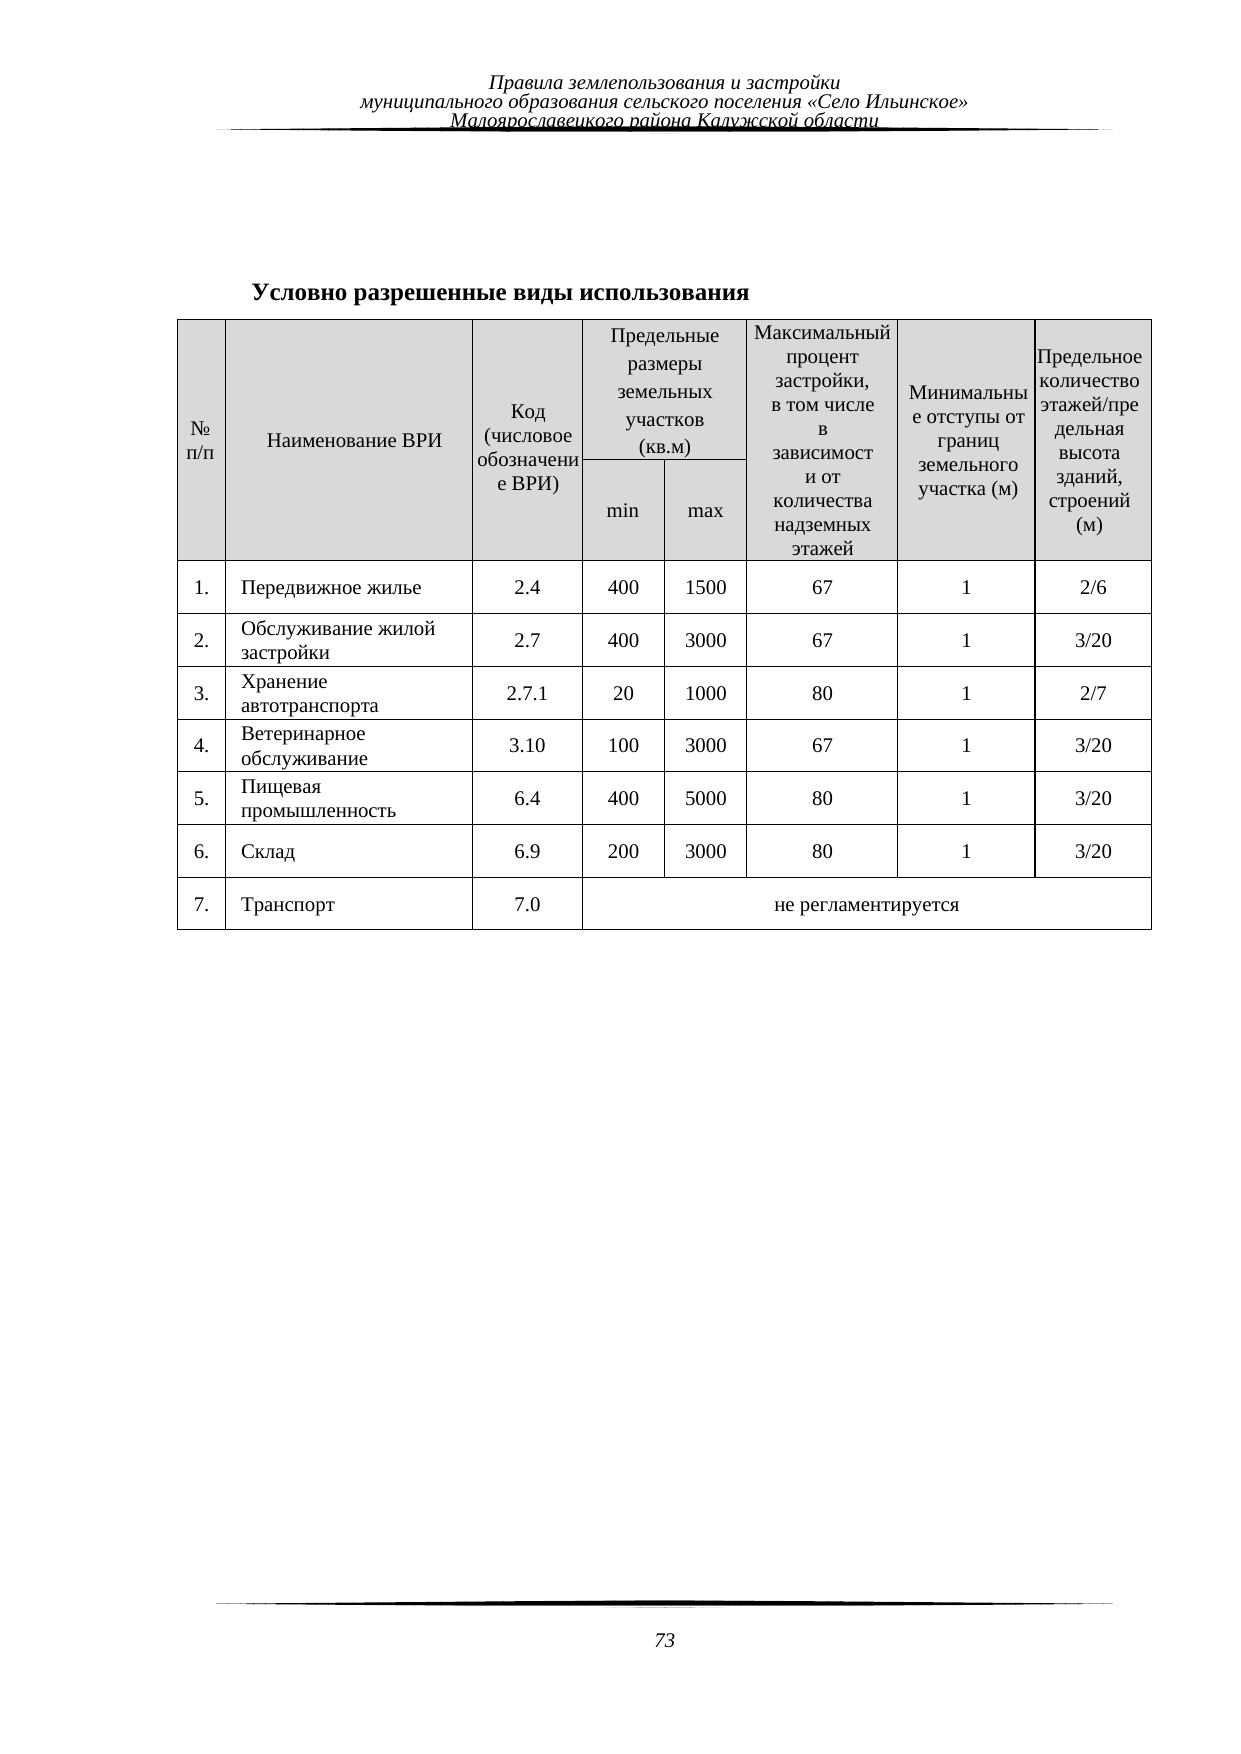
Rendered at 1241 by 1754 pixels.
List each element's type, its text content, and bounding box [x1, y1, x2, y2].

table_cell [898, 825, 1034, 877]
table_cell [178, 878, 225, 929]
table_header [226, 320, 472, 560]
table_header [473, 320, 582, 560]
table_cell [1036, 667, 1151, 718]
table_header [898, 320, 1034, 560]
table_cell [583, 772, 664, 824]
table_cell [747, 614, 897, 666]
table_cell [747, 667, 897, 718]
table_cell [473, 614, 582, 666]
picture [215, 125, 1113, 134]
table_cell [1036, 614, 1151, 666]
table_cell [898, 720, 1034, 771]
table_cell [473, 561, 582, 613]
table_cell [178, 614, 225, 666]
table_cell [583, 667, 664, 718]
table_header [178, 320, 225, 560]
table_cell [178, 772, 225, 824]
text Условно разрешенные виды использования [177, 277, 1152, 306]
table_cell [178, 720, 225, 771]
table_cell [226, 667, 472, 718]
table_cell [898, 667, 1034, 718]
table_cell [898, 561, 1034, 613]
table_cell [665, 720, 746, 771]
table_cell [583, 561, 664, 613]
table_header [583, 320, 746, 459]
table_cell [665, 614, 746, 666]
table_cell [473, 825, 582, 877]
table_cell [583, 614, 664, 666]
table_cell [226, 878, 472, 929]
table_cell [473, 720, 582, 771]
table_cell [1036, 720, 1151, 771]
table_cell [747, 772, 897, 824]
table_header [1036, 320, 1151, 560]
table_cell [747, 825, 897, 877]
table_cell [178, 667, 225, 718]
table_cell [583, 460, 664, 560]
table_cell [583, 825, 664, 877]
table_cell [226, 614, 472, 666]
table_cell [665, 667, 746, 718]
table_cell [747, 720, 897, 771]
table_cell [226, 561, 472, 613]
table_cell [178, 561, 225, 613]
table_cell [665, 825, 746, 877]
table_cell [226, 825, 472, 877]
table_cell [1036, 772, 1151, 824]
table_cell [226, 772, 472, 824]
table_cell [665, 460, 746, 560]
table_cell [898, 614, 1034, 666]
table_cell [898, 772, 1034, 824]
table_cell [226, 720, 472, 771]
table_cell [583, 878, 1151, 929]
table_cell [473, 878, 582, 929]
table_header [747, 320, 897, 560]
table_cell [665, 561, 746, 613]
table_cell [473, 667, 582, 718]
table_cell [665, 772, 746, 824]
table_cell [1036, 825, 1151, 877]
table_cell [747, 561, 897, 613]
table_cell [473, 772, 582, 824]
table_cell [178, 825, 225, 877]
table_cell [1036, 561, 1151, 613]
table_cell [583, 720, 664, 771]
picture [215, 1600, 1113, 1608]
